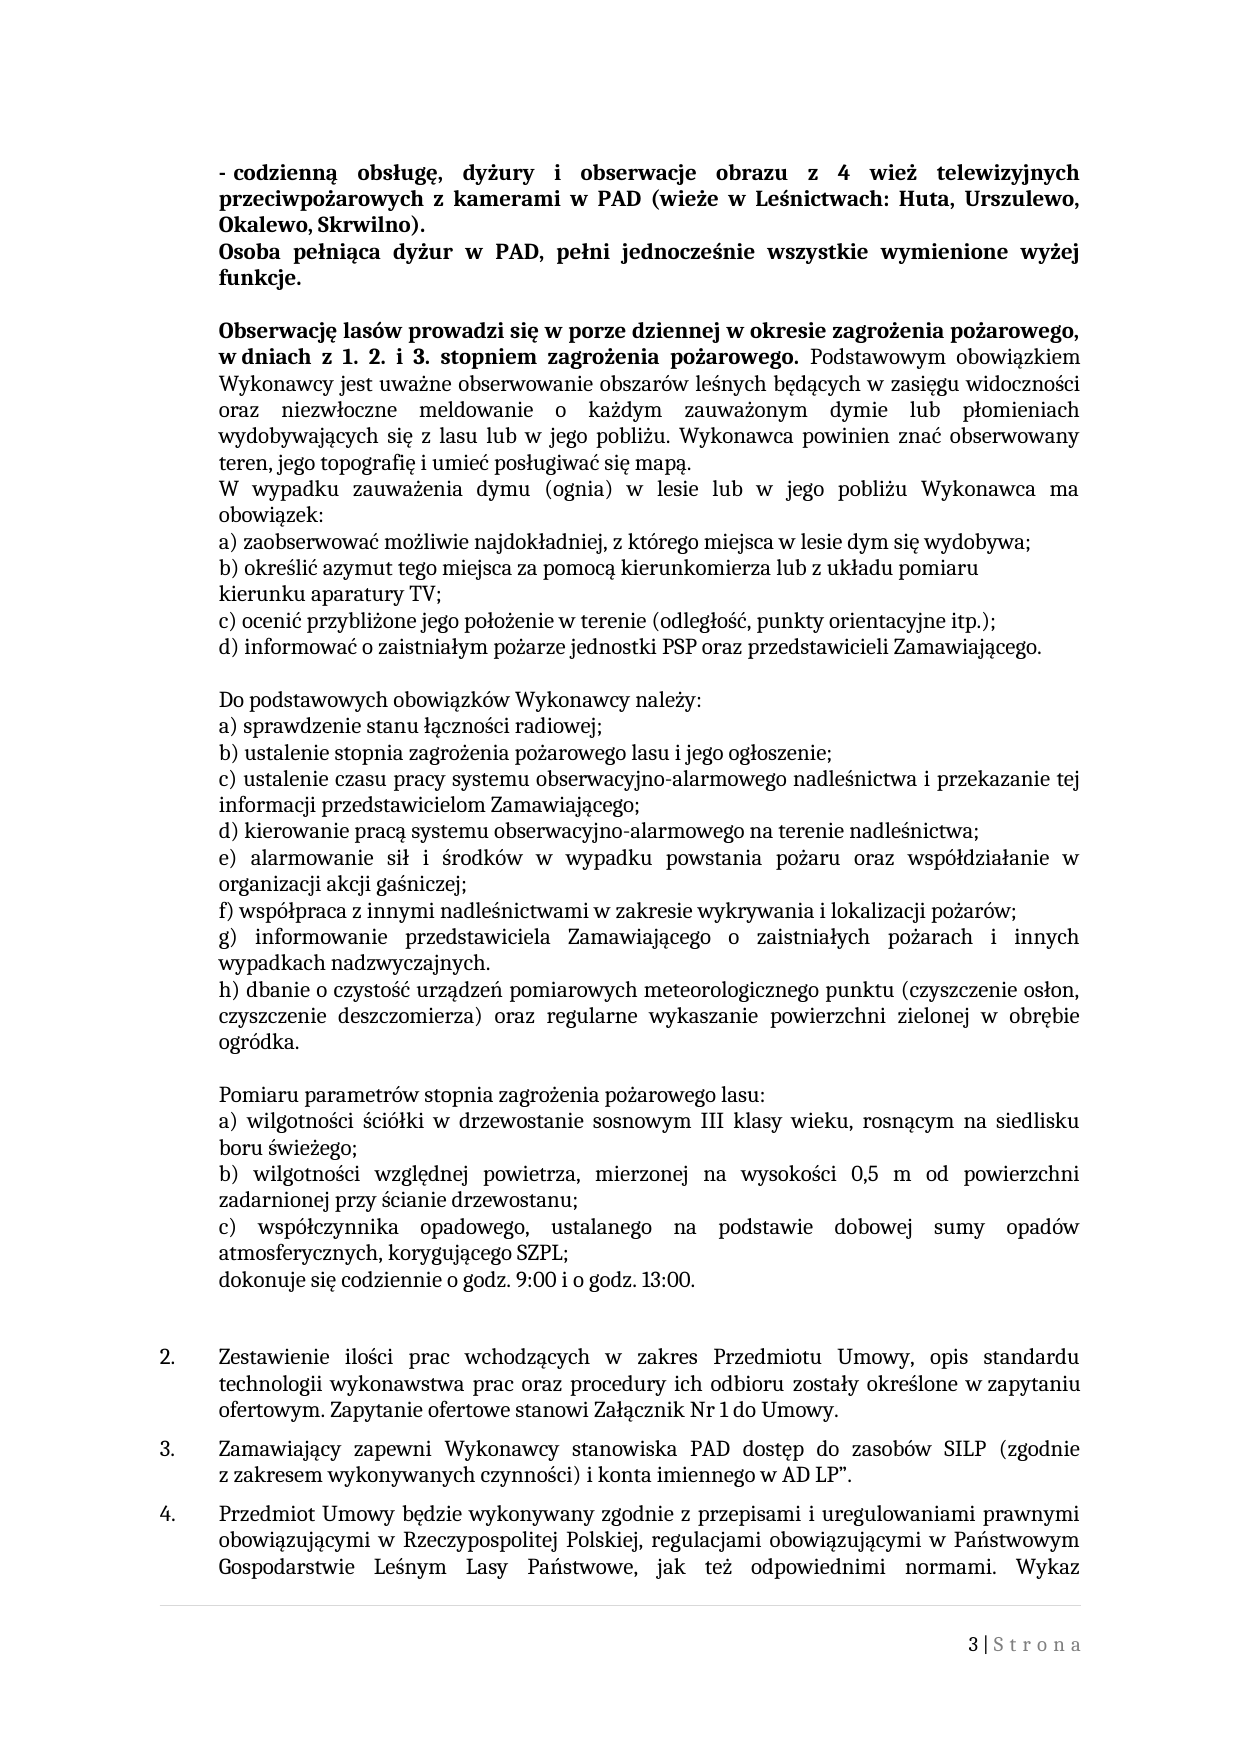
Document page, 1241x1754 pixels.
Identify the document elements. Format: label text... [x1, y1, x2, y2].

text h) dbanie o czystość urządzeń pomiarowych meteorologicznego punktu (czyszczenie osłon, czyszczenie deszczomierza) oraz regularne wykaszanie powierzchni zielonej w obrębie ogródka. [218, 976, 1081, 1056]
text kierunku aparatury TV; [159, 581, 1081, 607]
text e) alarmowanie sił i środków w wypadku powstania pożaru oraz współdziałanie w organizacji akcji gaśniczej; [218, 845, 1081, 897]
text Osoba pełniąca dyżur w PAD, pełni jednocześnie wszystkie wymienione wyżej funkcje. [218, 238, 1081, 291]
text Pomiaru parametrów stopnia zagrożenia pożarowego lasu: [159, 1082, 1081, 1108]
text a) zaobserwować możliwie najdokładniej, z którego miejsca w lesie dym się wydobywa; [159, 528, 1081, 555]
text W wypadku zauważenia dymu (ognia) w lesie lub w jego pobliżu Wykonawca ma obowiązek: [218, 476, 1081, 528]
text d) informować o zaistniałym pożarze jednostki PSP oraz przedstawicieli Zamawiającego. [218, 634, 1081, 660]
list Zestawienie ilości prac wchodzących w zakres Przedmiotu Umowy, opis standardu technologii wykonawstwa prac oraz procedury ich odbioru zostały określone w zapytaniu ofertowym. Zapytanie ofertowe stanowi Załącznik Nr 1 do Umowy. [159, 1344, 1081, 1423]
text a) sprawdzenie stanu łączności radiowej; [159, 713, 1081, 739]
text b) wilgotności względnej powietrza, mierzonej na wysokości 0,5 m od powierzchni zadarnionej przy ścianie drzewostanu; [218, 1161, 1081, 1214]
text c) ocenić przybliżone jego położenie w terenie (odległość, punkty orientacyjne itp.); [159, 607, 1081, 634]
text Do podstawowych obowiązków Wykonawcy należy: [159, 687, 1081, 713]
list Zamawiający zapewni Wykonawcy stanowiska PAD dostęp do zasobów SILP (zgodnie z zakresem wykonywanych czynności) i konta imiennego w AD LP”. [159, 1436, 1081, 1488]
text - codzienną obsługę, dyżury i obserwacje obrazu z 4 wież telewizyjnych przeciwpożarowych z kamerami w PAD (wieże w Leśnictwach: Huta, Urszulewo, Okalewo, Skrwilno). [218, 159, 1081, 238]
text dokonuje się codziennie o godz. 9:00 i o godz. 13:00. [159, 1266, 1081, 1293]
text b) ustalenie stopnia zagrożenia pożarowego lasu i jego ogłoszenie; [159, 739, 1081, 766]
text g) informowanie przedstawiciela Zamawiającego o zaistniałych pożarach i innych wypadkach nadzwyczajnych. [218, 924, 1081, 976]
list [159, 1501, 1081, 1580]
text c) ustalenie czasu pracy systemu obserwacyjno-alarmowego nadleśnictwa i przekazanie tej informacji przedstawicielom Zamawiającego; [218, 766, 1081, 818]
text c) współczynnika opadowego, ustalanego na podstawie dobowej sumy opadów atmosferycznych, korygującego SZPL; [218, 1214, 1081, 1266]
text a) wilgotności ściółki w drzewostanie sosnowym III klasy wieku, rosnącym na siedlisku boru świeżego; [218, 1108, 1081, 1161]
text d) kierowanie pracą systemu obserwacyjno-alarmowego na terenie nadleśnictwa; [159, 818, 1081, 845]
text Obserwację lasów prowadzi się w porze dziennej w okresie zagrożenia pożarowego, w dniach z 1. 2. i 3. stopniem zagrożenia pożarowego. Podstawowym obowiązkiem Wykonawcy jest uważne obserwowanie obszarów leśnych będących w zasięgu widoczności oraz niezwłoczne meldowanie o każdym zauważonym dymie lub płomieniach wydobywających się z lasu lub w jego pobliżu. Wykonawca powinien znać obserwowany teren, jego topografię i umieć posługiwać się mapą. [218, 318, 1081, 476]
text f) współpraca z innymi nadleśnictwami w zakresie wykrywania i lokalizacji pożarów; [159, 897, 1081, 924]
text b) określić azymut tego miejsca za pomocą kierunkomierza lub z układu pomiaru [159, 555, 1081, 581]
